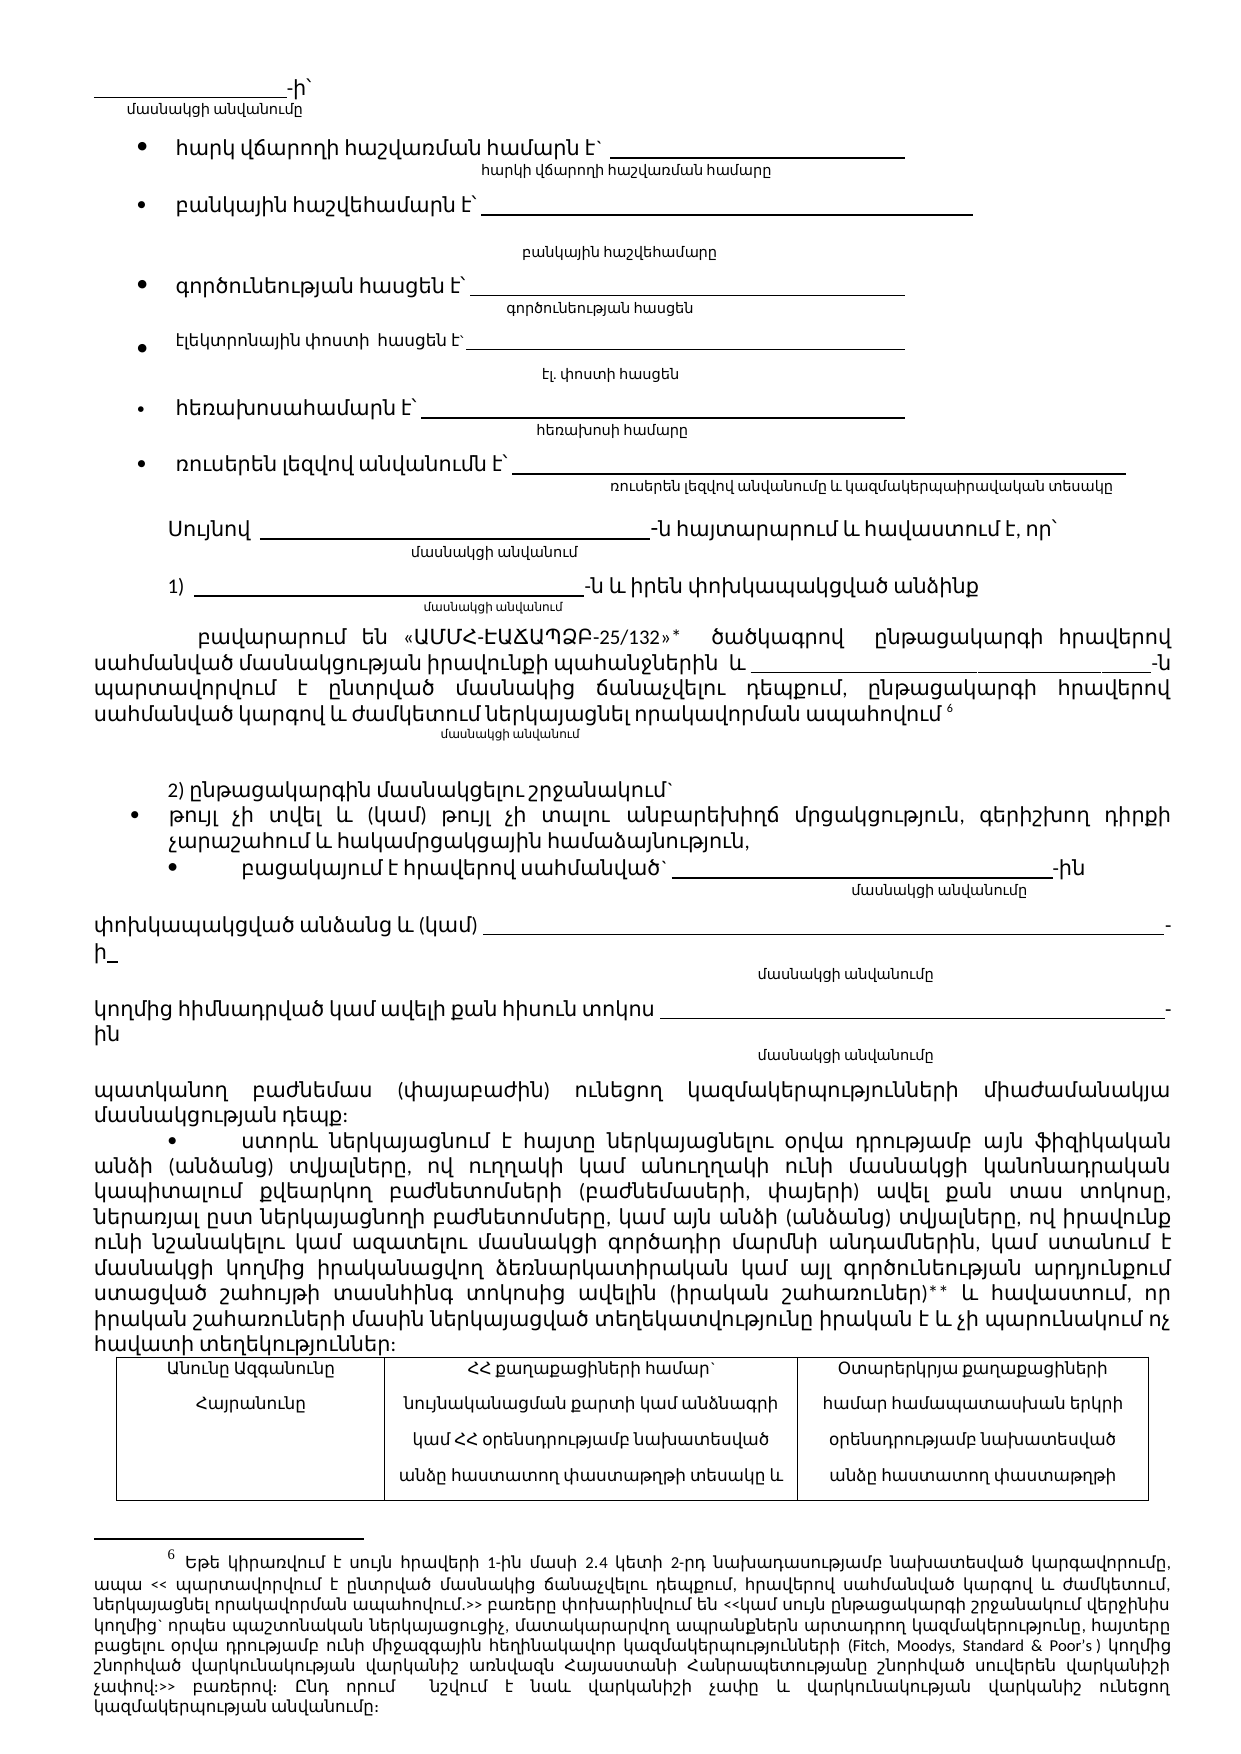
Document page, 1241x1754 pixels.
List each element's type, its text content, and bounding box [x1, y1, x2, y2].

text Սույնով -ն հայտարարում և հավաստում է, որ՝ [94, 513, 1171, 543]
text մասնակցի անվանումը [94, 100, 1171, 131]
text գործունեության հասցեն [94, 299, 1171, 329]
list թույլ չի տվել և (կամ) թույլ չի տալու անբարեխիղճ մրցակցություն, գերիշխող դիրքի չարաշահում և հակամրցակցային համաձայնություն, [131, 802, 1171, 853]
text 1) -ն և իրեն փոխկապակցված անձինք [94, 574, 1171, 599]
text փոխկապակցված անձանց և (կամ) -ի [94, 912, 1171, 965]
list բանկային հաշվեհամարն է՝ [138, 192, 1171, 243]
text մասնակցի անվանումը [94, 881, 1171, 912]
text բավարարում են «ԱՄՄՀ-ԷԱՃԱՊՁԲ-25/132»* ծածկագրով ընթացակարգի հրավերով սահմանված մասնակցության իրավունքի պահանջներին և -ն պարտավորվում է ընտրված մասնակից ճանաչվելու դեպքում, ընթացակարգի հրավերով սահմանված կարգով և ժամկետում ներկայացնել որակավորման ապահովում [94, 624, 1171, 726]
text մասնակցի անվանումը [94, 1047, 1171, 1077]
text մասնակցի անվանում [94, 599, 1171, 624]
list ստորև ներկայացնում է հայտը ներկայացնելու օրվա դրությամբ այն ֆիզիկական անձի (անձանց) տվյալները, ով ուղղակի կամ անուղղակի ունի մասնակցի կանոնադրական կապիտալում քվեարկող բաժնետոմսերի (բաժնեմասերի, փայերի) ավել քան տաս տոկոսը, ներառյալ ըստ ներկայացնողի բաժնետոմսերը, կամ այն անձի (անձանց) տվյալները, ով իրավունք ունի նշանակելու կամ ազատելու մասնակցի գործադիր մարմնի անդամներին, կամ ստանում է մասնակցի կողմից իրականացվող ձեռնարկատիրական կամ այլ գործունեության արդյունքում ստացված շահույթի տասնհինգ տոկոսից ավելին (իրական շահառուներ)** և հավաստում, որ իրական շահառուների մասին ներկայացված տեղեկատվությունը իրական է և չի պարունակում ոչ հավատի տեղեկություններ: [94, 1128, 1171, 1357]
list հեռախոսահամարն է՝ [138, 396, 1171, 421]
text -ի՝ [94, 75, 1171, 100]
list հարկ վճարողի հաշվառման համարն է` [138, 131, 1171, 161]
text մասնակցի անվանում [94, 543, 1171, 574]
text հեռախոսի համարը [462, 421, 1171, 452]
text 2) ընթացակարգին մասնակցելու շրջանակում` [94, 777, 1171, 802]
list էլեկտրոնային փոստի հասցեն է՝ [138, 329, 1171, 365]
text ռուսերեն լեզվով անվանումը և կազմակերպաիրավական տեսակը [536, 477, 1171, 507]
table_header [798, 1358, 1148, 1500]
text կողմից հիմնադրված կամ ավելի քան հիսուն տոկոս -ին [94, 996, 1171, 1047]
list բացակայում է հրավերով սահմանված` -ին [94, 853, 1171, 881]
text մասնակցի անվանում [94, 726, 1171, 752]
list գործունեության հասցեն է՝ [138, 273, 1171, 299]
list ռուսերեն լեզվով անվանումն է՝ [138, 452, 1171, 477]
text մասնակցի անվանումը [94, 965, 1171, 996]
text պատկանող բաժնեմաս (փայաբաժին) ունեցող կազմակերպությունների միաժամանակյա մասնակցության դեպք: [94, 1077, 1171, 1128]
text հարկի վճարողի հաշվառման համարը [94, 161, 1171, 192]
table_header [385, 1358, 797, 1500]
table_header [117, 1358, 384, 1500]
text էլ. փոստի հասցեն [94, 365, 1171, 396]
text բանկային հաշվեհամարը [94, 243, 1171, 273]
